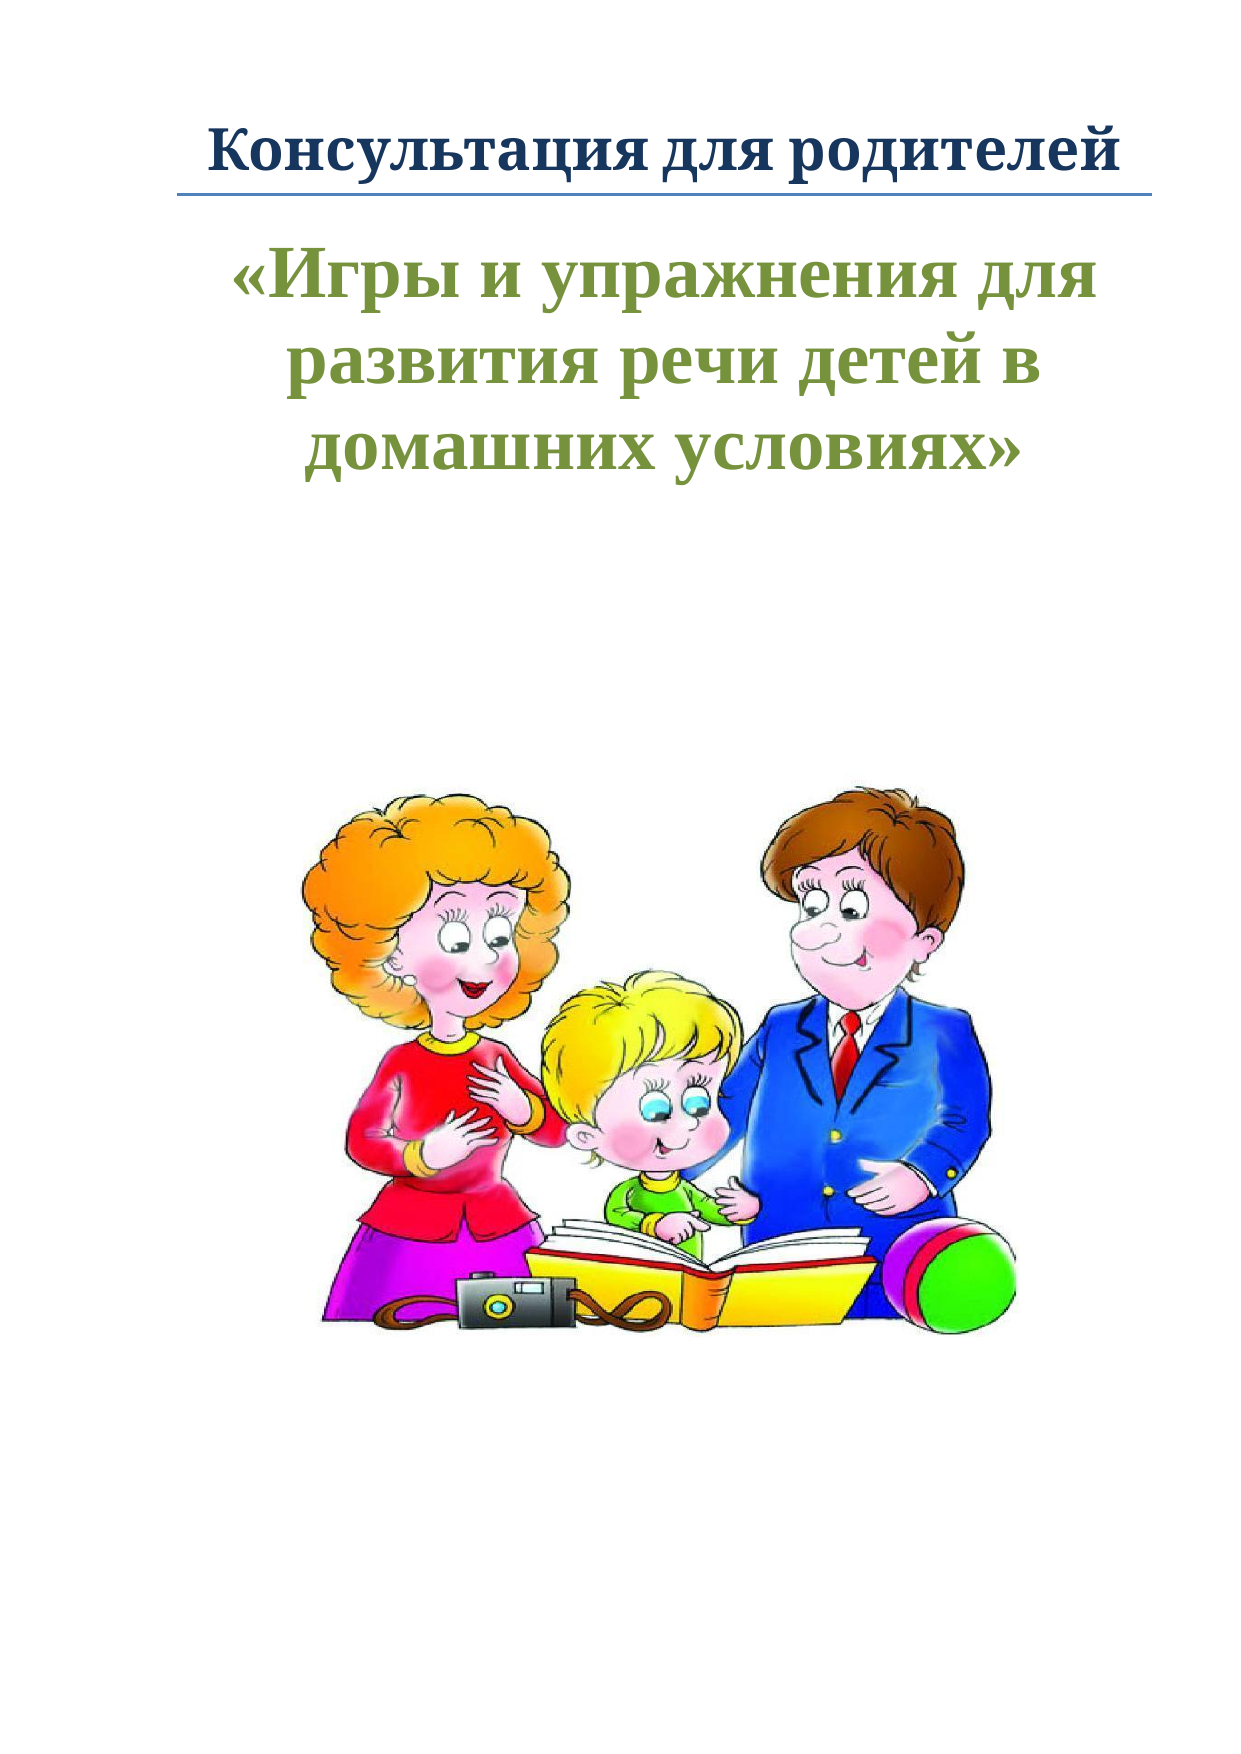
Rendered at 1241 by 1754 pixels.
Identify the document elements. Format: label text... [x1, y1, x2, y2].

picture [257, 744, 1072, 1337]
text «Игры и упражнения для развития речи детей в домашних условиях» [177, 227, 1152, 486]
title Консультация для родителей [177, 118, 1152, 193]
